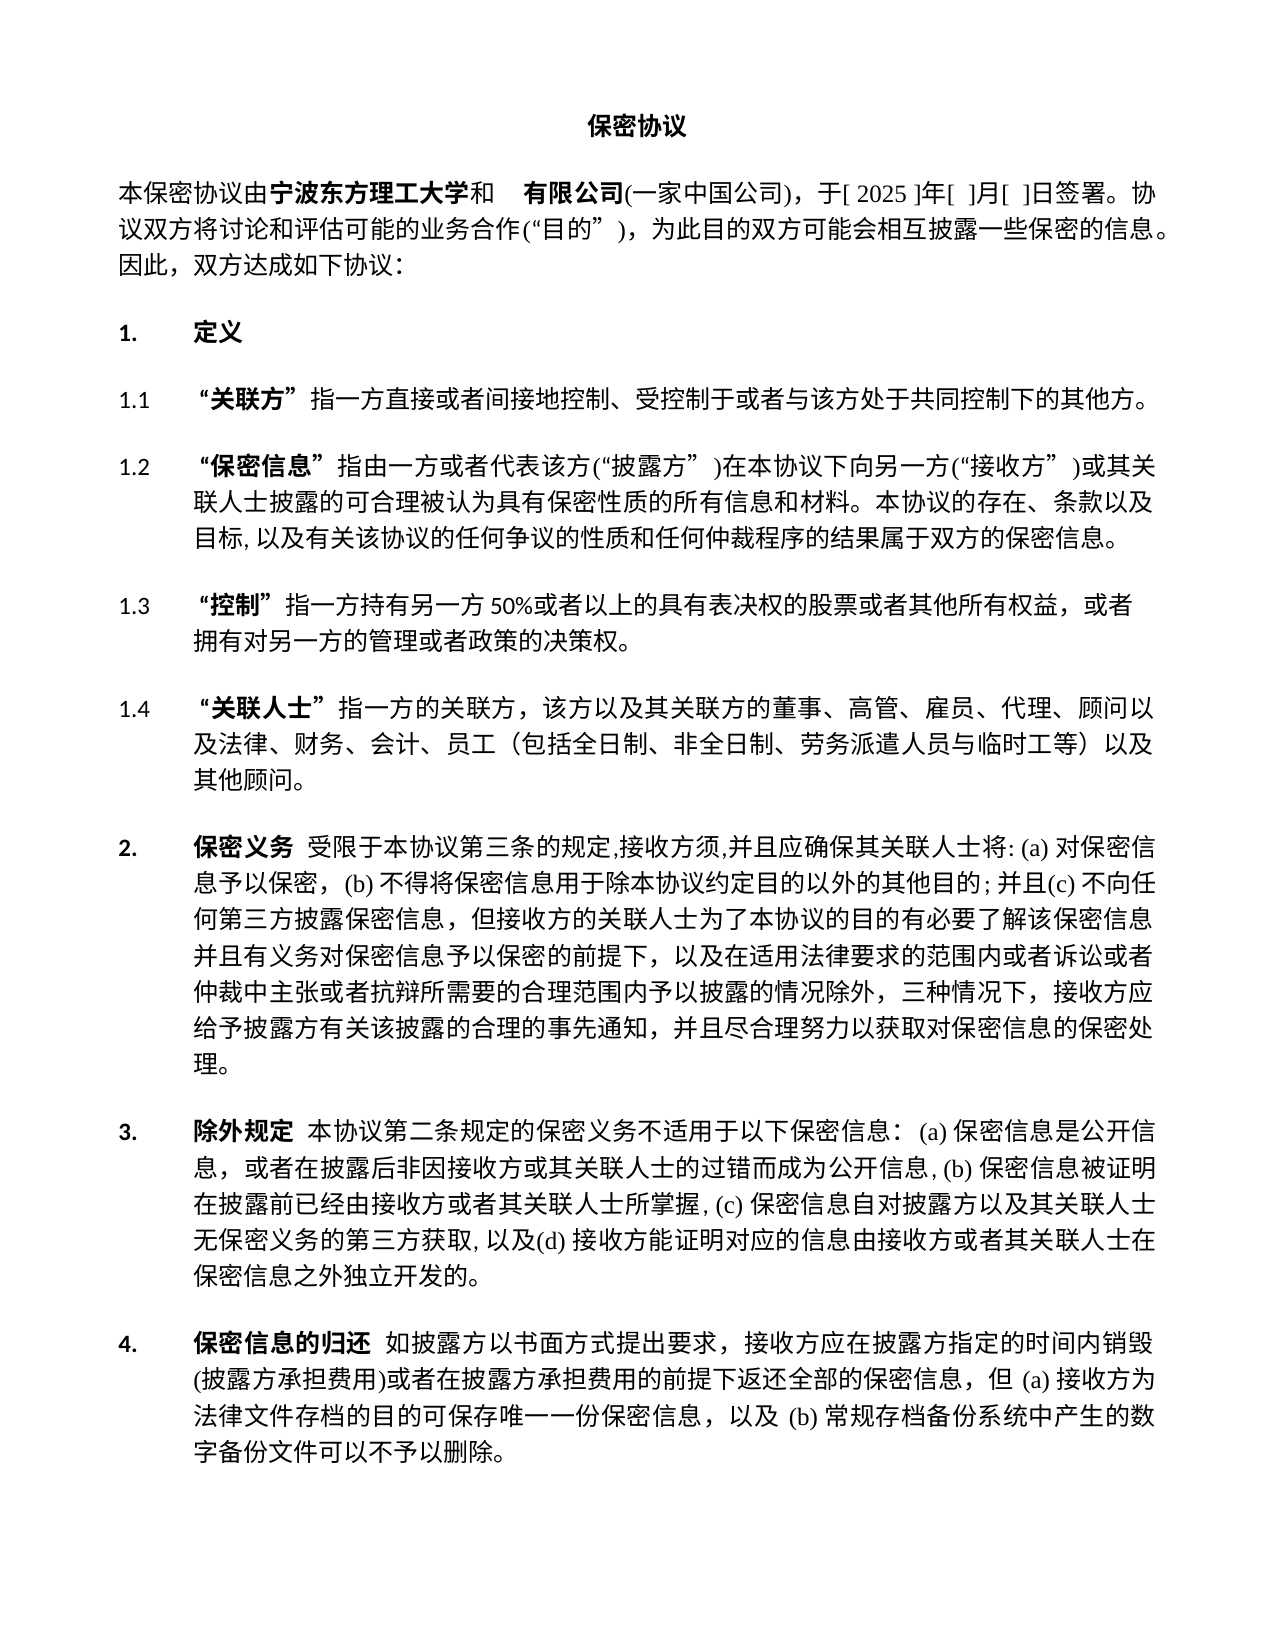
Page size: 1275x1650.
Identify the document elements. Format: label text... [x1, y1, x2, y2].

list “关联方”指一方直接或者间接地控制、受控制于或者与该方处于共同控制下的其他方。 [118, 379, 1157, 415]
list 定义 [118, 312, 1157, 349]
list 保密义务 受限于本协议第三条的规定,接收方须,并且应确保其关联人士将: (a) 对保密信息予以保密，(b) 不得将保密信息用于除本协议约定目的以外的其他目的; 并且(c) 不向任何第三方披露保密信息，但接收方的关联人士为了本协议的目的有必要了解该保密信息并且有义务对保密信息予以保密的前提下，以及在适用法律要求的范围内或者诉讼或者仲裁中主张或者抗辩所需要的合理范围内予以披露的情况除外，三种情况下，接收方应给予披露方有关该披露的合理的事先通知，并且尽合理努力以获取对保密信息的保密处理。 [118, 827, 1157, 1081]
text 保密协议 [118, 106, 1157, 143]
list 除外规定 本协议第二条规定的保密义务不适用于以下保密信息：(a) 保密信息是公开信息，或者在披露后非因接收方或其关联人士的过错而成为公开信息, (b) 保密信息被证明在披露前已经由接收方或者其关联人士所掌握, (c) 保密信息自对披露方以及其关联人士无保密义务的第三方获取, 以及(d) 接收方能证明对应的信息由接收方或者其关联人士在保密信息之外独立开发的。 [118, 1112, 1157, 1293]
list “关联人士”指一方的关联方，该方以及其关联方的董事、高管、雇员、代理、顾问以及法律、财务、会计、员工（包括全日制、非全日制、劳务派遣人员与临时工等）以及其他顾问。 [118, 688, 1157, 797]
list 保密信息的归还 如披露方以书面方式提出要求，接收方应在披露方指定的时间内销毁(披露方承担费用)或者在披露方承担费用的前提下返还全部的保密信息，但 (a) 接收方为法律文件存档的目的可保存唯一一份保密信息，以及 (b) 常规存档备份系统中产生的数字备份文件可以不予以删除。 [118, 1323, 1157, 1468]
list “保密信息”指由一方或者代表该方(“披露方”)在本协议下向另一方(“接收方”)或其关联人士披露的可合理被认为具有保密性质的所有信息和材料。本协议的存在、条款以及目标, 以及有关该协议的任何争议的性质和任何仲裁程序的结果属于双方的保密信息。 [118, 446, 1157, 555]
text 本保密协议由宁波东方理工大学和 有限公司(一家中国公司)，于[ 2025 ]年[ ]月[ ]日签署。协议双方将讨论和评估可能的业务合作(“目的”)，为此目的双方可能会相互披露一些保密的信息。因此，双方达成如下协议： [118, 173, 1157, 282]
list “控制”指一方持有另一方50%或者以上的具有表决权的股票或者其他所有权益，或者拥有对另一方的管理或者政策的决策权。 [118, 585, 1157, 658]
